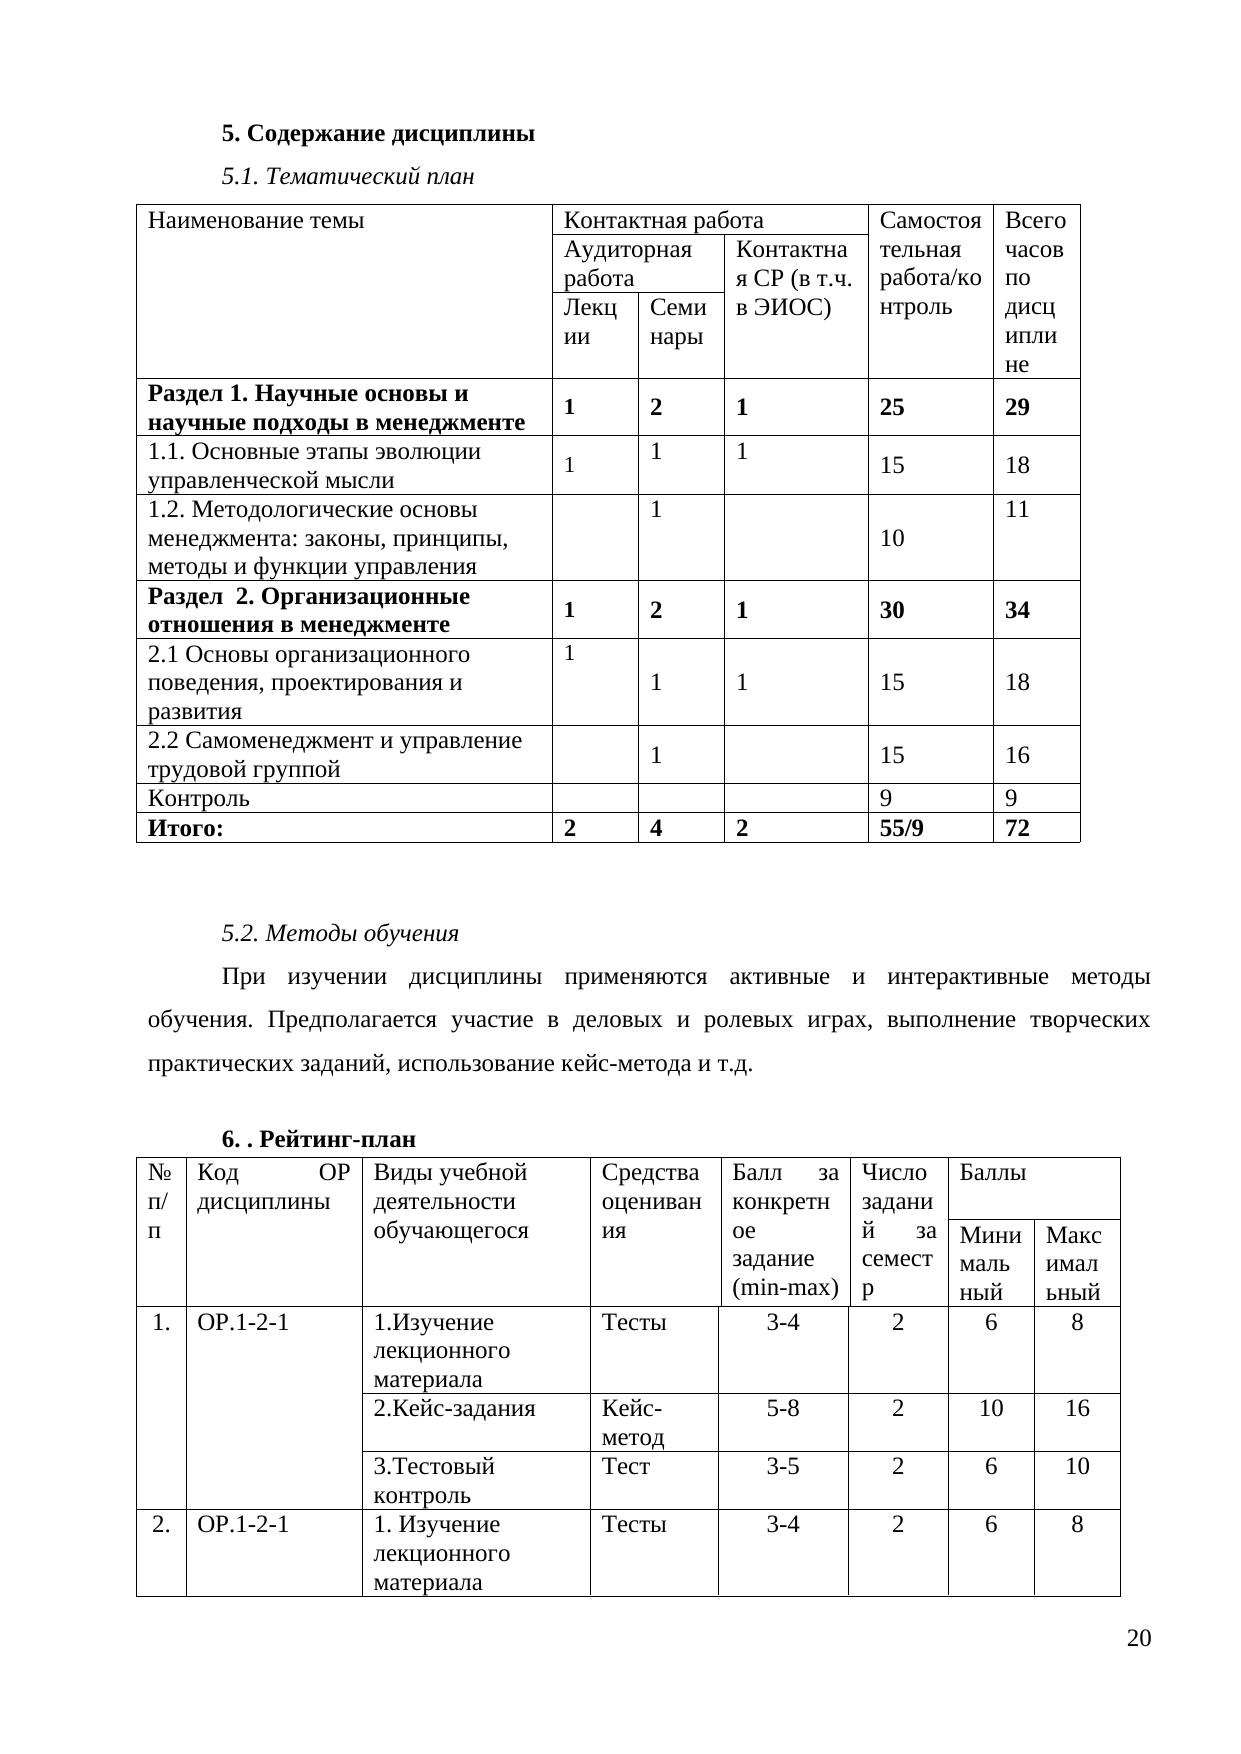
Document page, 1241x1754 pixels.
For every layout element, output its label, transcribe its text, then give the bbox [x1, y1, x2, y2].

table_cell 3-5 [719, 1452, 848, 1509]
table_cell 25 [869, 379, 993, 435]
table_cell Лекции [553, 293, 638, 377]
table_cell Семинары [639, 293, 724, 377]
table_cell 6 [948, 1510, 1034, 1596]
table_cell 2 [725, 813, 868, 842]
list При изучении дисциплины применяются активные и интерактивные методы обучения. Предполагается участие в деловых и ролевых играх, выполнение творческих практических заданий, использование кейс-метода и т.д. [148, 961, 1152, 1076]
table_cell 1 [639, 436, 724, 493]
table_cell [725, 784, 868, 812]
table_cell Контроль [137, 784, 552, 812]
table_cell 2. [137, 1510, 186, 1596]
table_header Виды учебной деятельности обучающегося [363, 1158, 590, 1306]
table_cell 9 [994, 784, 1080, 812]
table_cell 34 [994, 581, 1080, 638]
table_cell Тесты [591, 1307, 718, 1393]
table_cell 18 [994, 436, 1080, 493]
table_cell 10 [869, 495, 993, 580]
table_cell Тест [591, 1452, 718, 1509]
table_cell 1 [639, 639, 724, 725]
table_cell 2 [849, 1307, 948, 1393]
table_cell Раздел 1. Научные основы и научные подходы в менеджменте [137, 379, 552, 435]
table_cell ОР.1-2-1 [187, 1307, 362, 1509]
text 5. Содержание дисциплины [148, 118, 1152, 147]
table_cell 2 [553, 813, 638, 842]
table_cell 6 [949, 1452, 1034, 1509]
table_cell 2.1 Основы организационного поведения, проектирования и развития [137, 639, 552, 725]
table_cell Контактная СР (в т.ч. в ЭИОС) [725, 235, 868, 377]
table_header Контактная работа [553, 205, 868, 234]
table_cell 5-8 [719, 1394, 848, 1451]
table_cell 15 [869, 639, 993, 725]
table_cell 1 [725, 639, 868, 725]
table_cell [553, 784, 638, 812]
table_header Наименование темы [137, 205, 552, 377]
table_cell Раздел 2. Организационные отношения в менеджменте [137, 581, 552, 638]
table_cell [725, 726, 868, 783]
table_header Число заданий за семестр [851, 1158, 948, 1306]
text 6. . Рейтинг-план [148, 1124, 1152, 1152]
table_cell ОР.1-2-1 [187, 1510, 362, 1596]
table_cell 1. [137, 1307, 186, 1509]
table_cell 29 [994, 379, 1080, 435]
table_cell [553, 726, 638, 783]
table_cell 1. Изучение лекционного материала [363, 1510, 590, 1596]
table_cell 1.Изучение лекционного материала [363, 1307, 590, 1393]
table_cell 15 [869, 436, 993, 493]
table_cell 11 [994, 495, 1080, 580]
table_cell 18 [994, 639, 1080, 725]
table_cell 1 [553, 436, 638, 493]
table_cell 1.1. Основные этапы эволюции управленческой мысли [137, 436, 552, 493]
table_cell Аудиторная работа [553, 235, 724, 292]
table_cell 10 [949, 1394, 1034, 1451]
table_cell 1 [553, 379, 638, 435]
table_cell Итого: [137, 813, 552, 842]
table_cell [639, 784, 724, 812]
table_cell 2 [849, 1394, 948, 1451]
table_cell 2 [848, 1510, 948, 1596]
table_cell 2 [849, 1452, 948, 1509]
table_cell 1 [725, 581, 868, 638]
table_header Самостоятельная работа/контроль [869, 205, 993, 377]
table_cell 16 [1035, 1394, 1120, 1451]
table_cell 1 [639, 495, 724, 580]
table_header Средства оценивания [591, 1158, 721, 1306]
table_cell [553, 495, 638, 580]
table_cell 8 [1035, 1307, 1120, 1393]
table_cell 1 [553, 581, 638, 638]
table_cell 2.Кейс-задания [363, 1394, 590, 1451]
table_cell 1 [725, 379, 868, 435]
table_header Всего часов по дисциплине [994, 205, 1080, 377]
table_cell 72 [994, 813, 1080, 842]
table_cell Тесты [590, 1510, 718, 1596]
table_cell [725, 495, 868, 580]
table_header Балл за конкретное задание (min-max) [722, 1158, 850, 1306]
table_cell 55/9 [869, 813, 993, 842]
text 5.2. Методы обучения [148, 918, 1152, 947]
table_cell 6 [949, 1307, 1034, 1393]
table_cell 2.2 Самоменеджмент и управление трудовой группой [137, 726, 552, 783]
table_cell 15 [869, 726, 993, 783]
table_header Баллы [949, 1158, 1120, 1219]
table_cell 3-4 [719, 1307, 848, 1393]
table_cell 3.Тестовый контроль [363, 1452, 590, 1509]
table_cell Максимальный [1035, 1220, 1120, 1306]
table_cell 8 [1034, 1510, 1120, 1596]
table_cell 10 [1035, 1452, 1120, 1509]
text 5.1. Тематический план [148, 161, 1152, 190]
table_cell 1 [553, 639, 638, 725]
table_cell Кейс-метод [591, 1394, 718, 1451]
table_cell 16 [994, 726, 1080, 783]
table_cell 1 [639, 726, 724, 783]
table_cell 2 [639, 581, 724, 638]
table_cell 9 [869, 784, 993, 812]
table_cell 3-4 [718, 1510, 848, 1596]
table_cell 30 [869, 581, 993, 638]
table_header Код ОР дисциплины [187, 1158, 362, 1306]
table_header № п/п [137, 1158, 186, 1306]
table_cell 1 [725, 436, 868, 493]
table_cell 1.2. Методологические основы менеджмента: законы, принципы, методы и функции управления [137, 495, 552, 580]
table_cell 2 [639, 379, 724, 435]
table_cell Минимальный [949, 1220, 1034, 1306]
table_cell 4 [639, 813, 724, 842]
